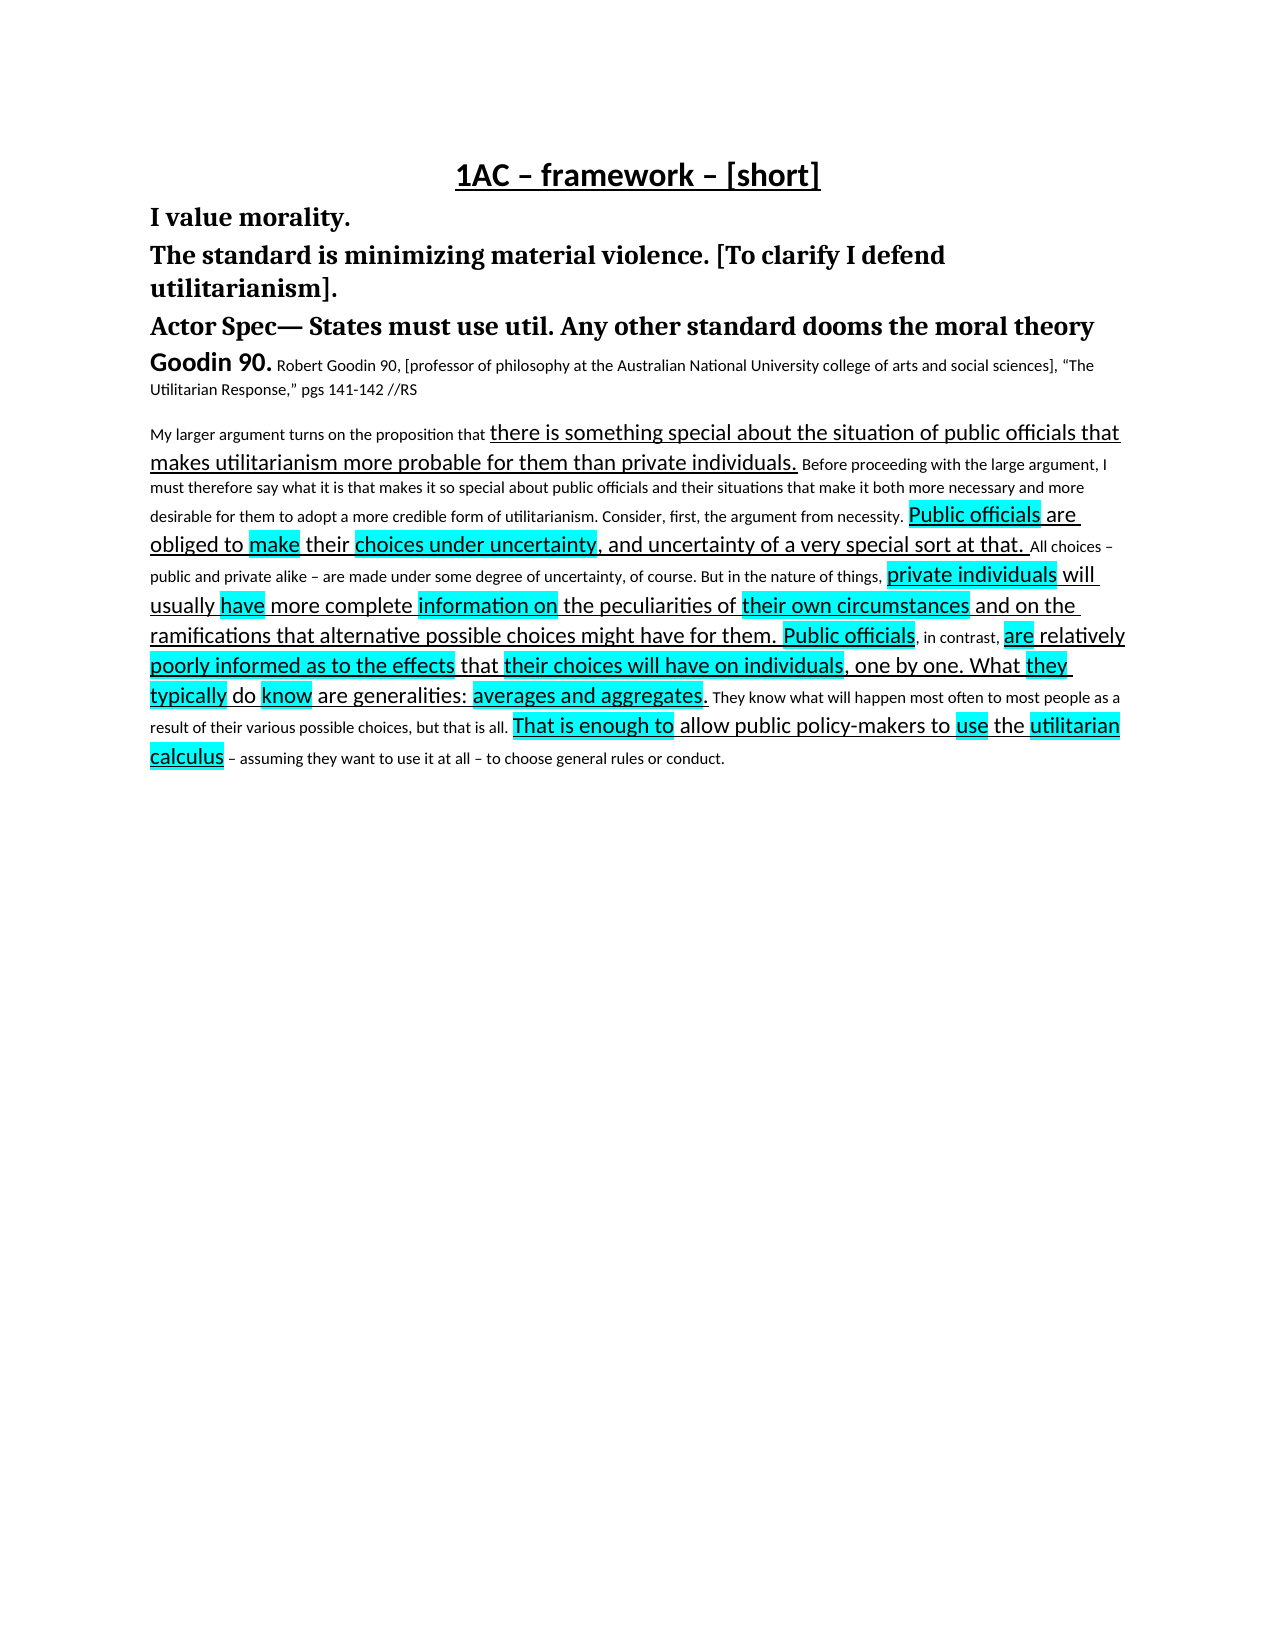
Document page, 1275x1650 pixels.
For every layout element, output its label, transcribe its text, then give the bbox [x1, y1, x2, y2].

text Actor Spec— States must use util. Any other standard dooms the moral theory [150, 311, 1125, 342]
text I value morality. [150, 202, 1125, 233]
text The standard is minimizing material violence. [To clarify I defend utilitarianism]. [150, 240, 1125, 305]
subtitle 1AC – framework – [short] [150, 154, 1125, 195]
text My larger argument turns on the proposition that there is something special about the situation of public officials that makes utilitarianism more probable for them than private individuals. Before proceeding with the large argument, I must therefore say what it is that makes it so special about public officials and their situations that make it both more necessary and more desirable for them to adopt a more credible form of utilitarianism. Consider, first, the argument from necessity. Public officials are obliged to make their choices under uncertainty, and uncertainty of a very special sort at that. All choices – public and private alike – are made under some degree of uncertainty, of course. But in the nature of things, private individuals will usually have more complete information on the peculiarities of their own circumstances and on the ramifications that alternative possible choices might have for them. Public officials, in contrast, are relatively poorly informed as to the effects that their choices will have on individuals, one by one. What they typically do know are generalities: averages and aggregates. They know what will happen most often to most people as a result of their various possible choices, but that is all. That is enough to allow public policy-makers to use the utilitarian calculus – assuming they want to use it at all – to choose general rules or conduct. [150, 418, 1125, 770]
text Goodin 90. Robert Goodin 90, [professor of philosophy at the Australian National University college of arts and social sciences], “The Utilitarian Response,” pgs 141-142 //RS [150, 345, 1125, 400]
